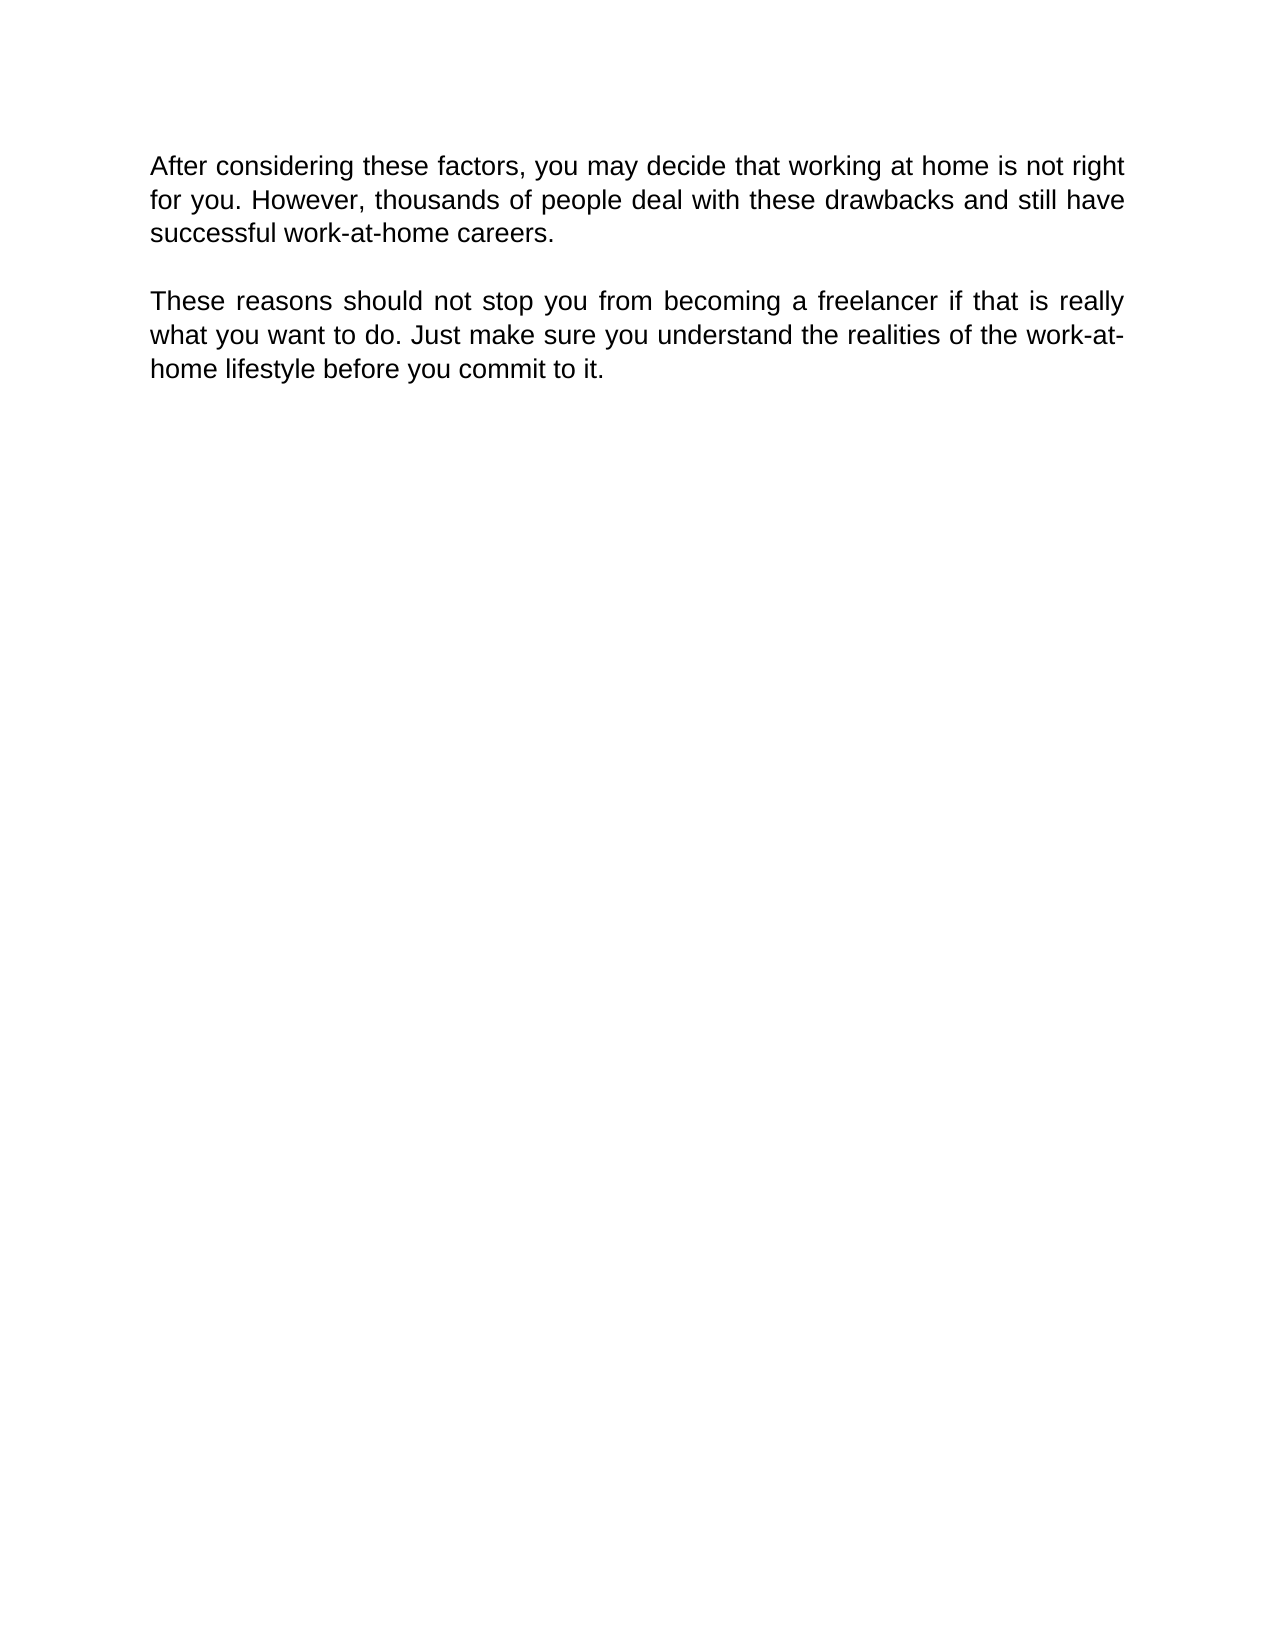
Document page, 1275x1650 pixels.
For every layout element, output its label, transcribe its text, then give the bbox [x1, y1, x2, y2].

text After considering these factors, you may decide that working at home is not right for you. However, thousands of people deal with these drawbacks and still have successful work-at-home careers. [150, 150, 1126, 249]
text These reasons should not stop you from becoming a freelancer if that is really what you want to do. Just make sure you understand the realities of the work-at-home lifestyle before you commit to it. [150, 285, 1126, 384]
